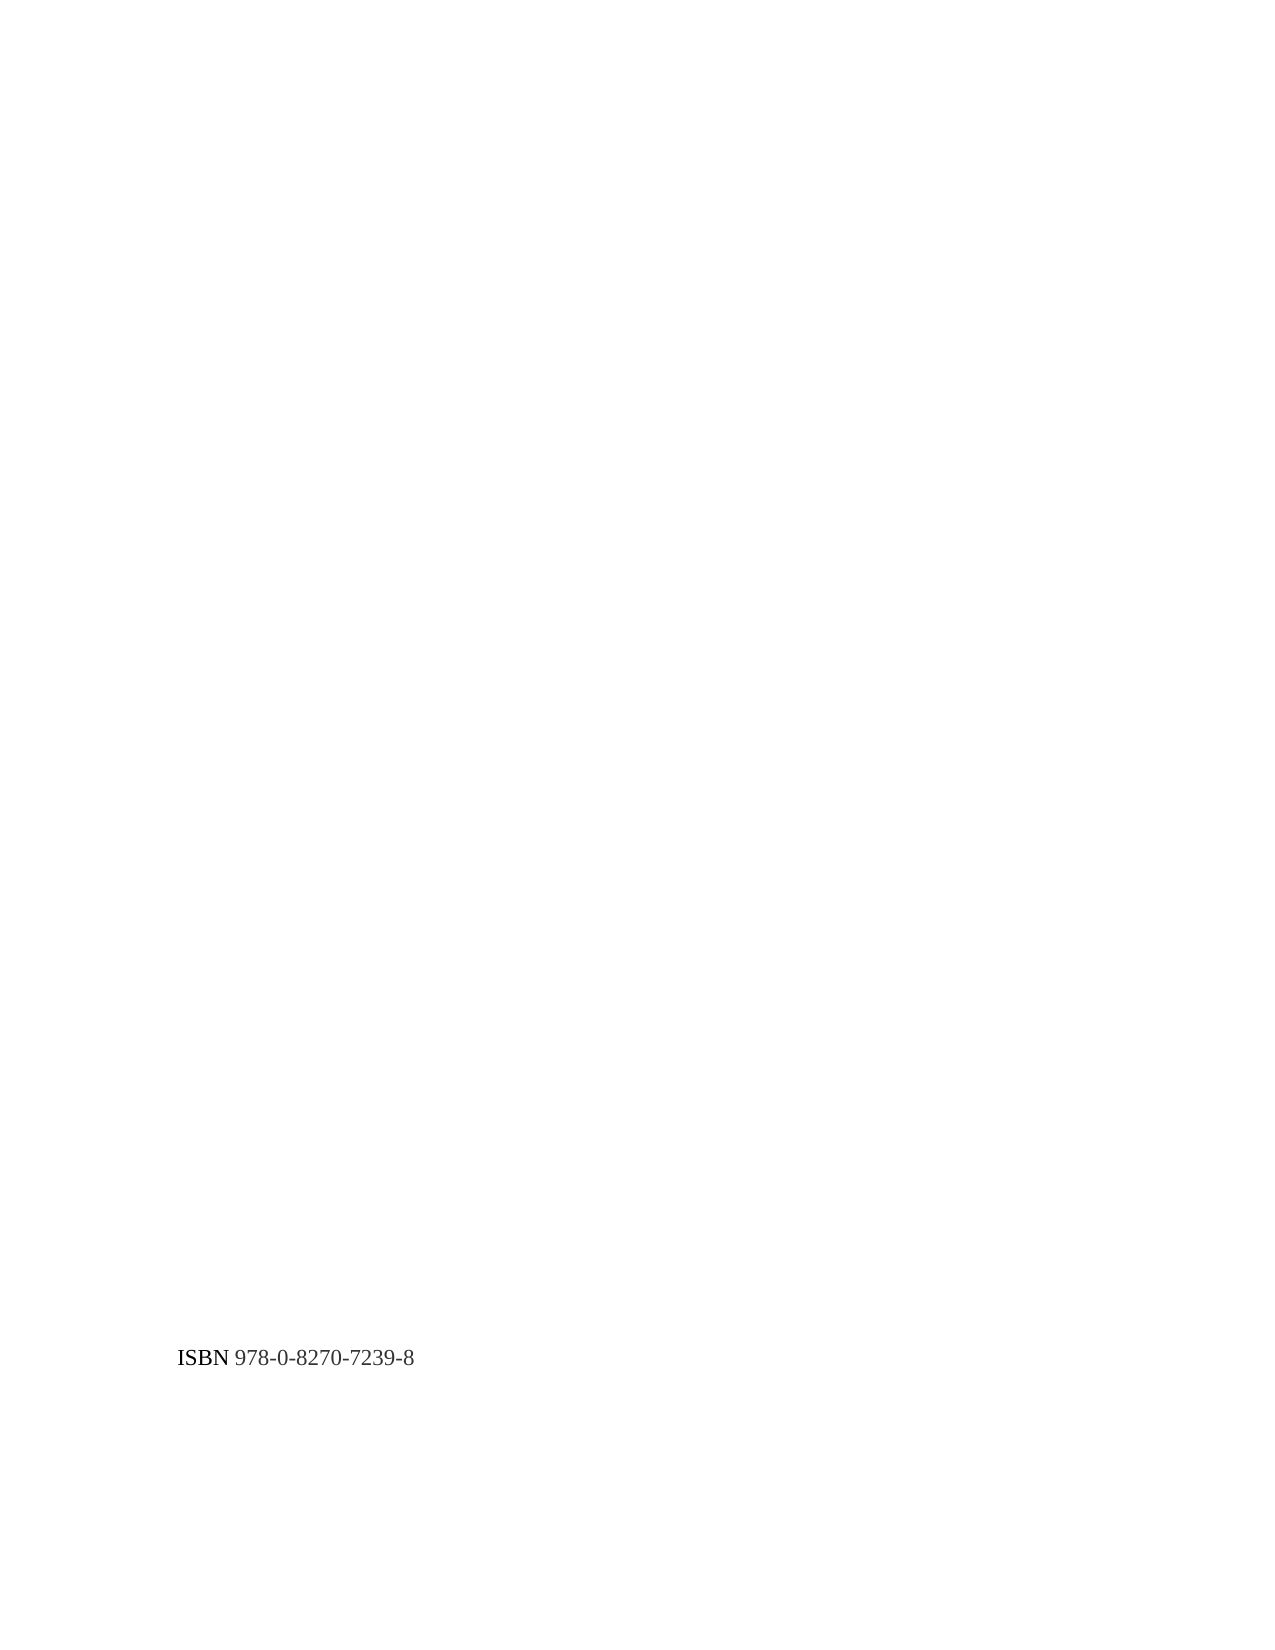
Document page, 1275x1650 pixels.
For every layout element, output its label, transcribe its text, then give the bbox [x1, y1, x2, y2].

text ISBN 978-0-8270-7239-8 [177, 1343, 1111, 1370]
